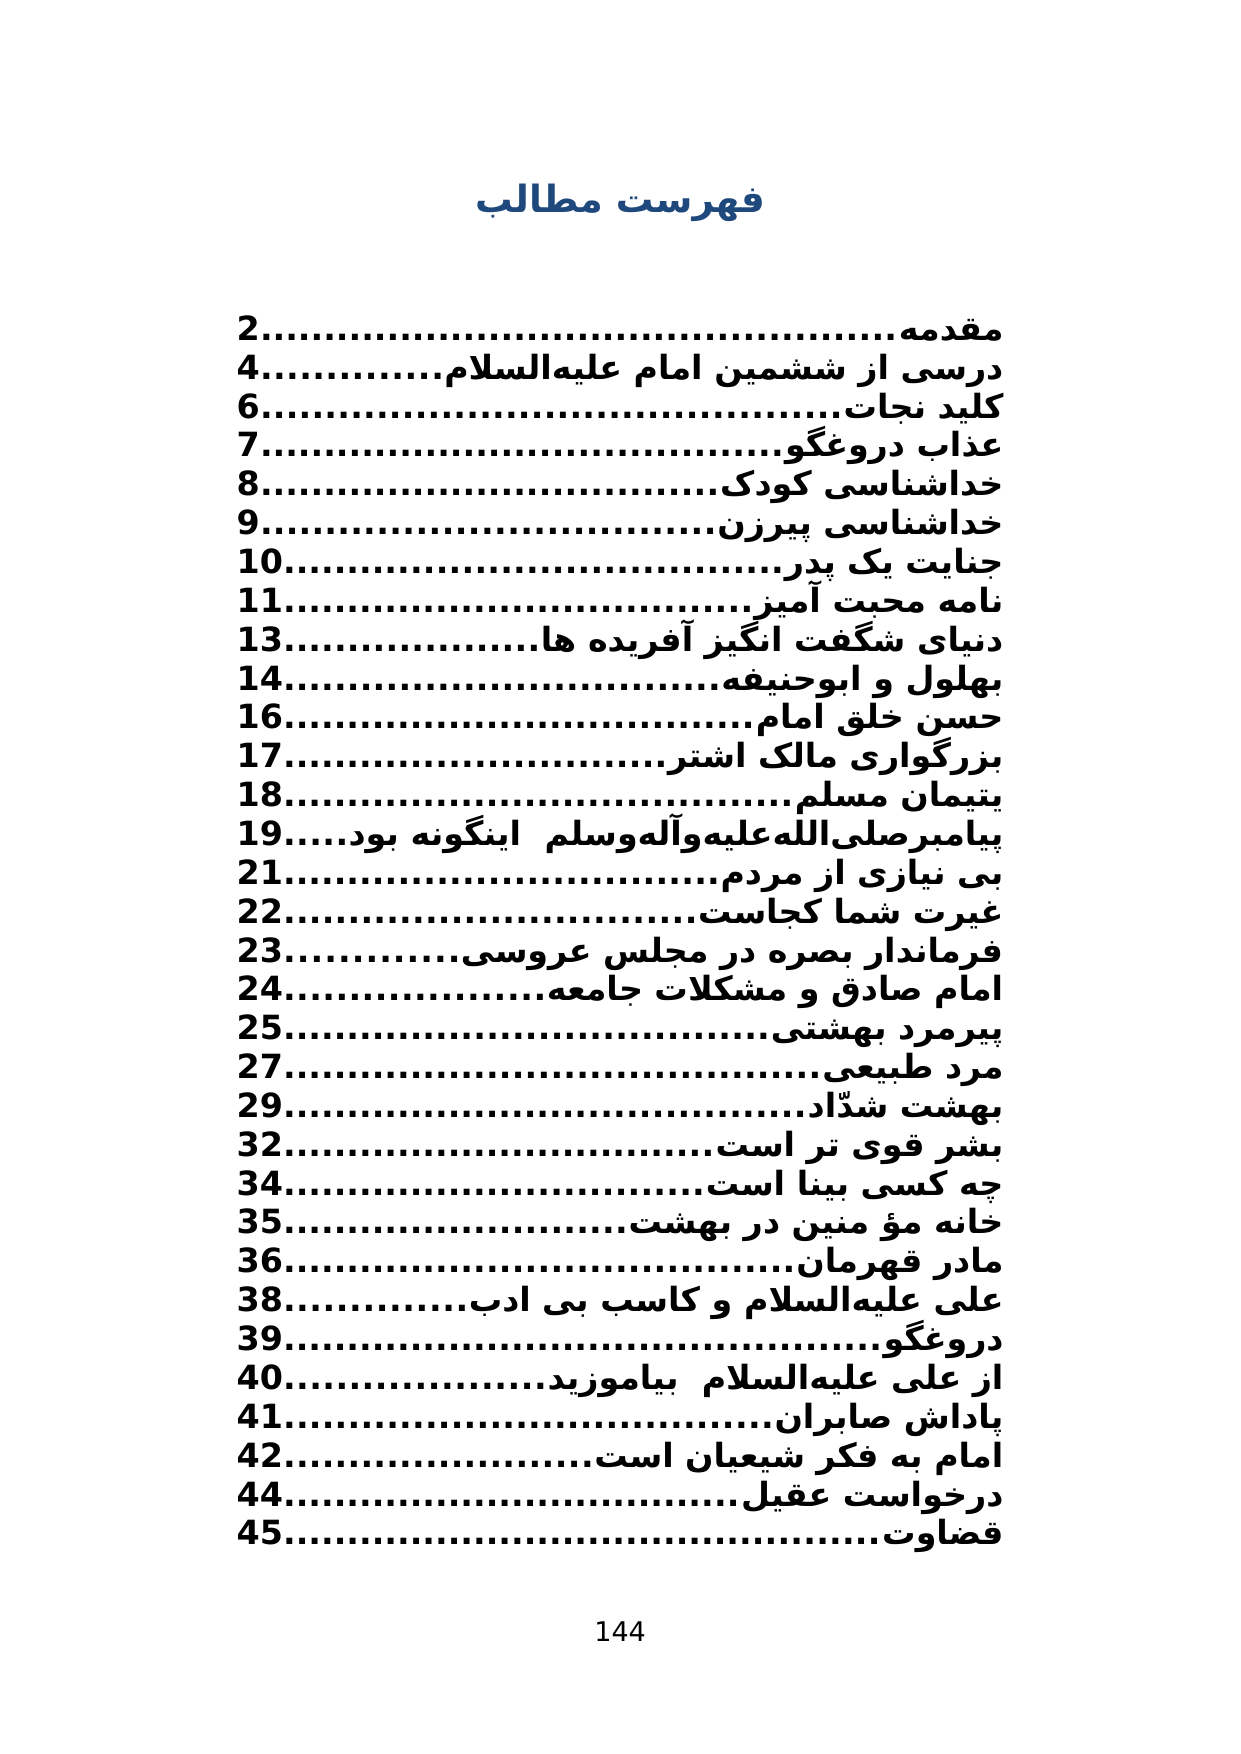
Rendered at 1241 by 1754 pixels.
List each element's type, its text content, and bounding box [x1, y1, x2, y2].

subtitle فهرست مطالب [236, 177, 1004, 221]
